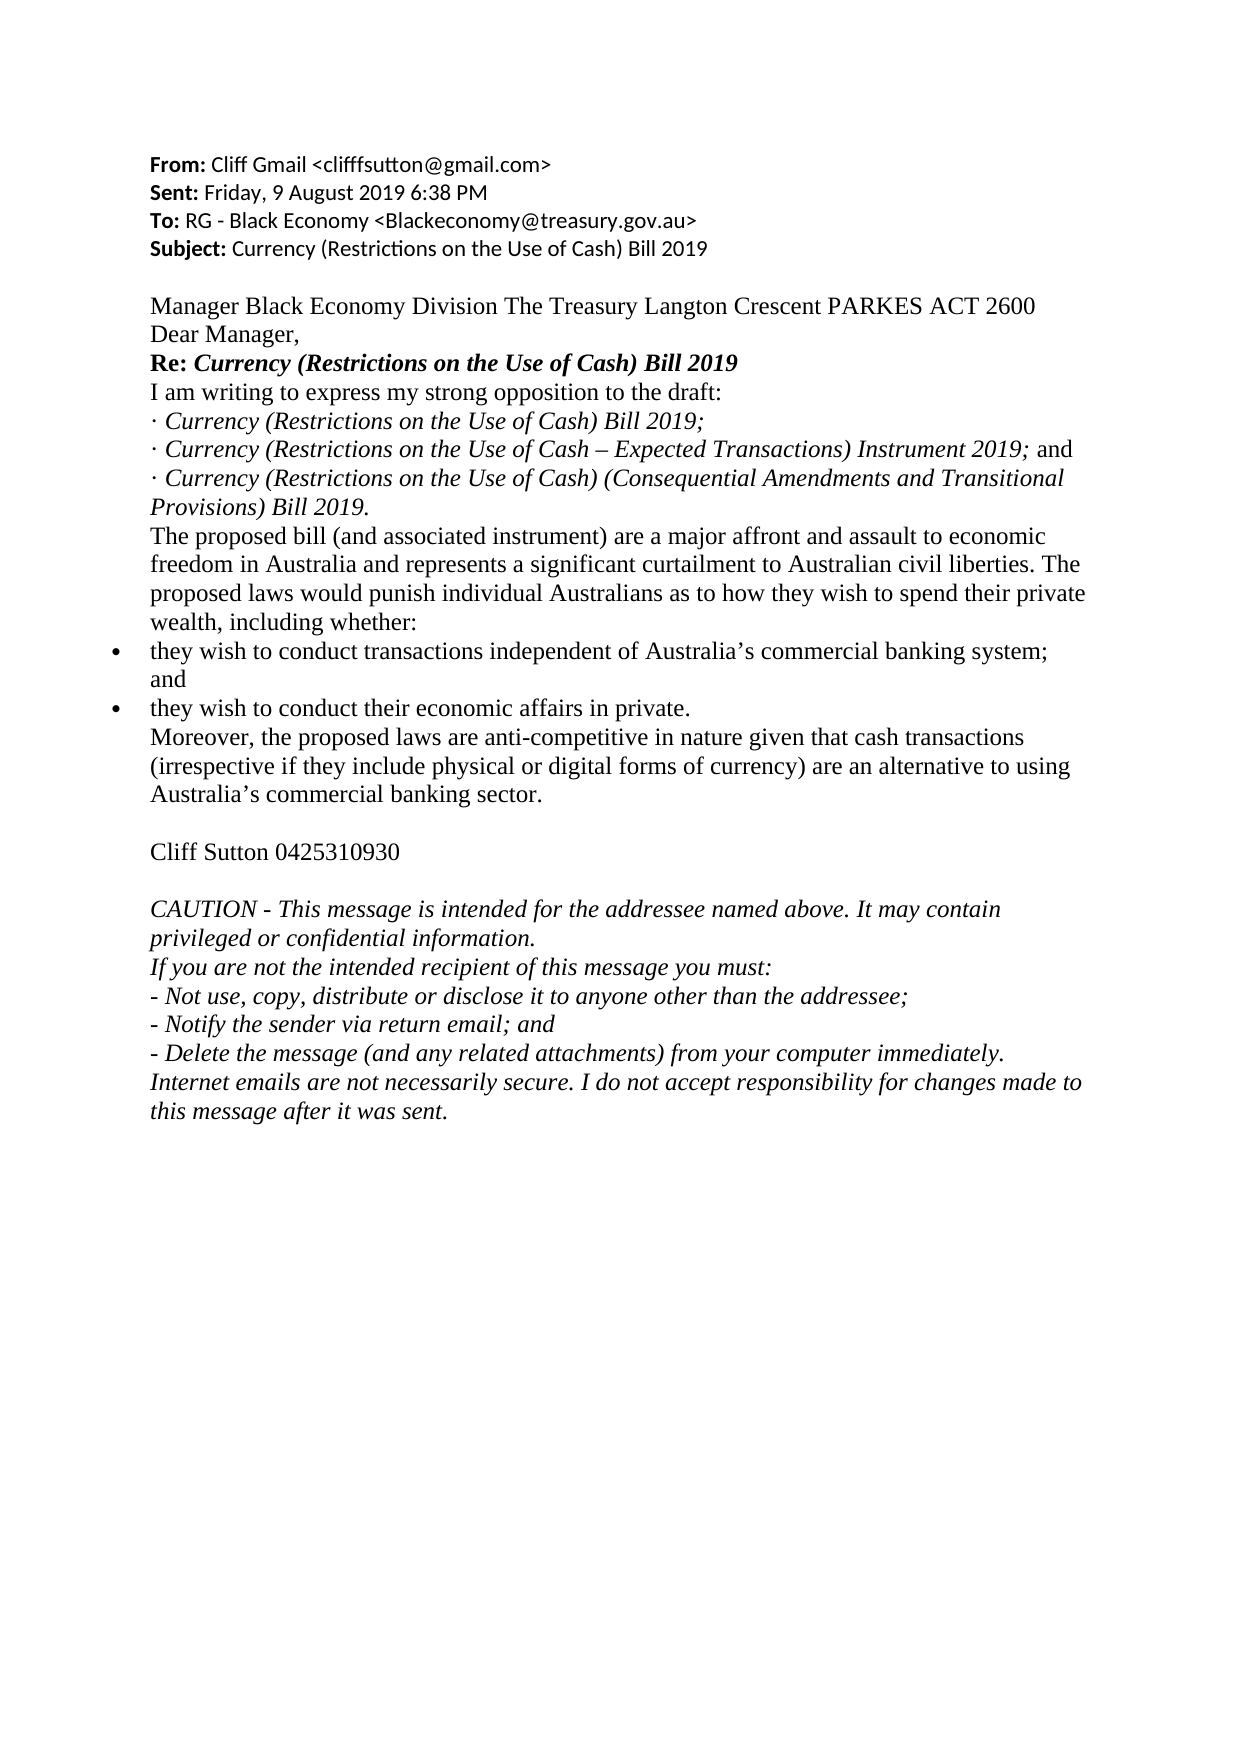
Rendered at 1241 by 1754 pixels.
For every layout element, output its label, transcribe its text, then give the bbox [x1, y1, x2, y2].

text If you are not the intended recipient of this message you must: [150, 952, 1090, 981]
text Moreover, the proposed laws are anti-competitive in nature given that cash transactions (irrespective if they include physical or digital forms of currency) are an alternative to using Australia’s commercial banking sector. [150, 722, 1090, 808]
text Internet emails are not necessarily secure. I do not accept responsibility for changes made to this message after it was sent. [150, 1067, 1090, 1124]
text · Currency (Restrictions on the Use of Cash – Expected Transactions) Instrument 2019; and [150, 434, 1090, 463]
text Dear Manager, [150, 319, 1090, 348]
text CAUTION - This message is intended for the addressee named above. It may contain privileged or confidential information. [150, 894, 1090, 952]
text - Notify the sender via return email; and [150, 1009, 1090, 1038]
text - Delete the message (and any related attachments) from your computer immediately. [150, 1038, 1090, 1067]
text I am writing to express my strong opposition to the draft: [150, 377, 1090, 406]
text Re: Currency (Restrictions on the Use of Cash) Bill 2019 [150, 348, 1090, 377]
text · Currency (Restrictions on the Use of Cash) (Consequential Amendments and Transitional Provisions) Bill 2019. [150, 463, 1090, 521]
text Manager Black Economy Division The Treasury Langton Crescent PARKES ACT 2600 [150, 291, 1090, 319]
list they wish to conduct transactions independent of Australia’s commercial banking system; and [112, 636, 1090, 693]
text · Currency (Restrictions on the Use of Cash) Bill 2019; [150, 406, 1090, 434]
list they wish to conduct their economic affairs in private. [112, 693, 1090, 722]
text Cliff Sutton 0425310930 [150, 837, 1090, 866]
text From: Cliff Gmail <clifffsutton@gmail.com> Sent: Friday, 9 August 2019 6:38 PM To: RG - Black Economy <Blackeconomy@treasury.gov.au> Subject: Currency (Restrictions on the Use of Cash) Bill 2019 [150, 150, 1090, 262]
text The proposed bill (and associated instrument) are a major affront and assault to economic freedom in Australia and represents a significant curtailment to Australian civil liberties. The proposed laws would punish individual Australians as to how they wish to spend their private wealth, including whether: [150, 521, 1090, 636]
text - Not use, copy, distribute or disclose it to anyone other than the addressee; [150, 981, 1090, 1009]
